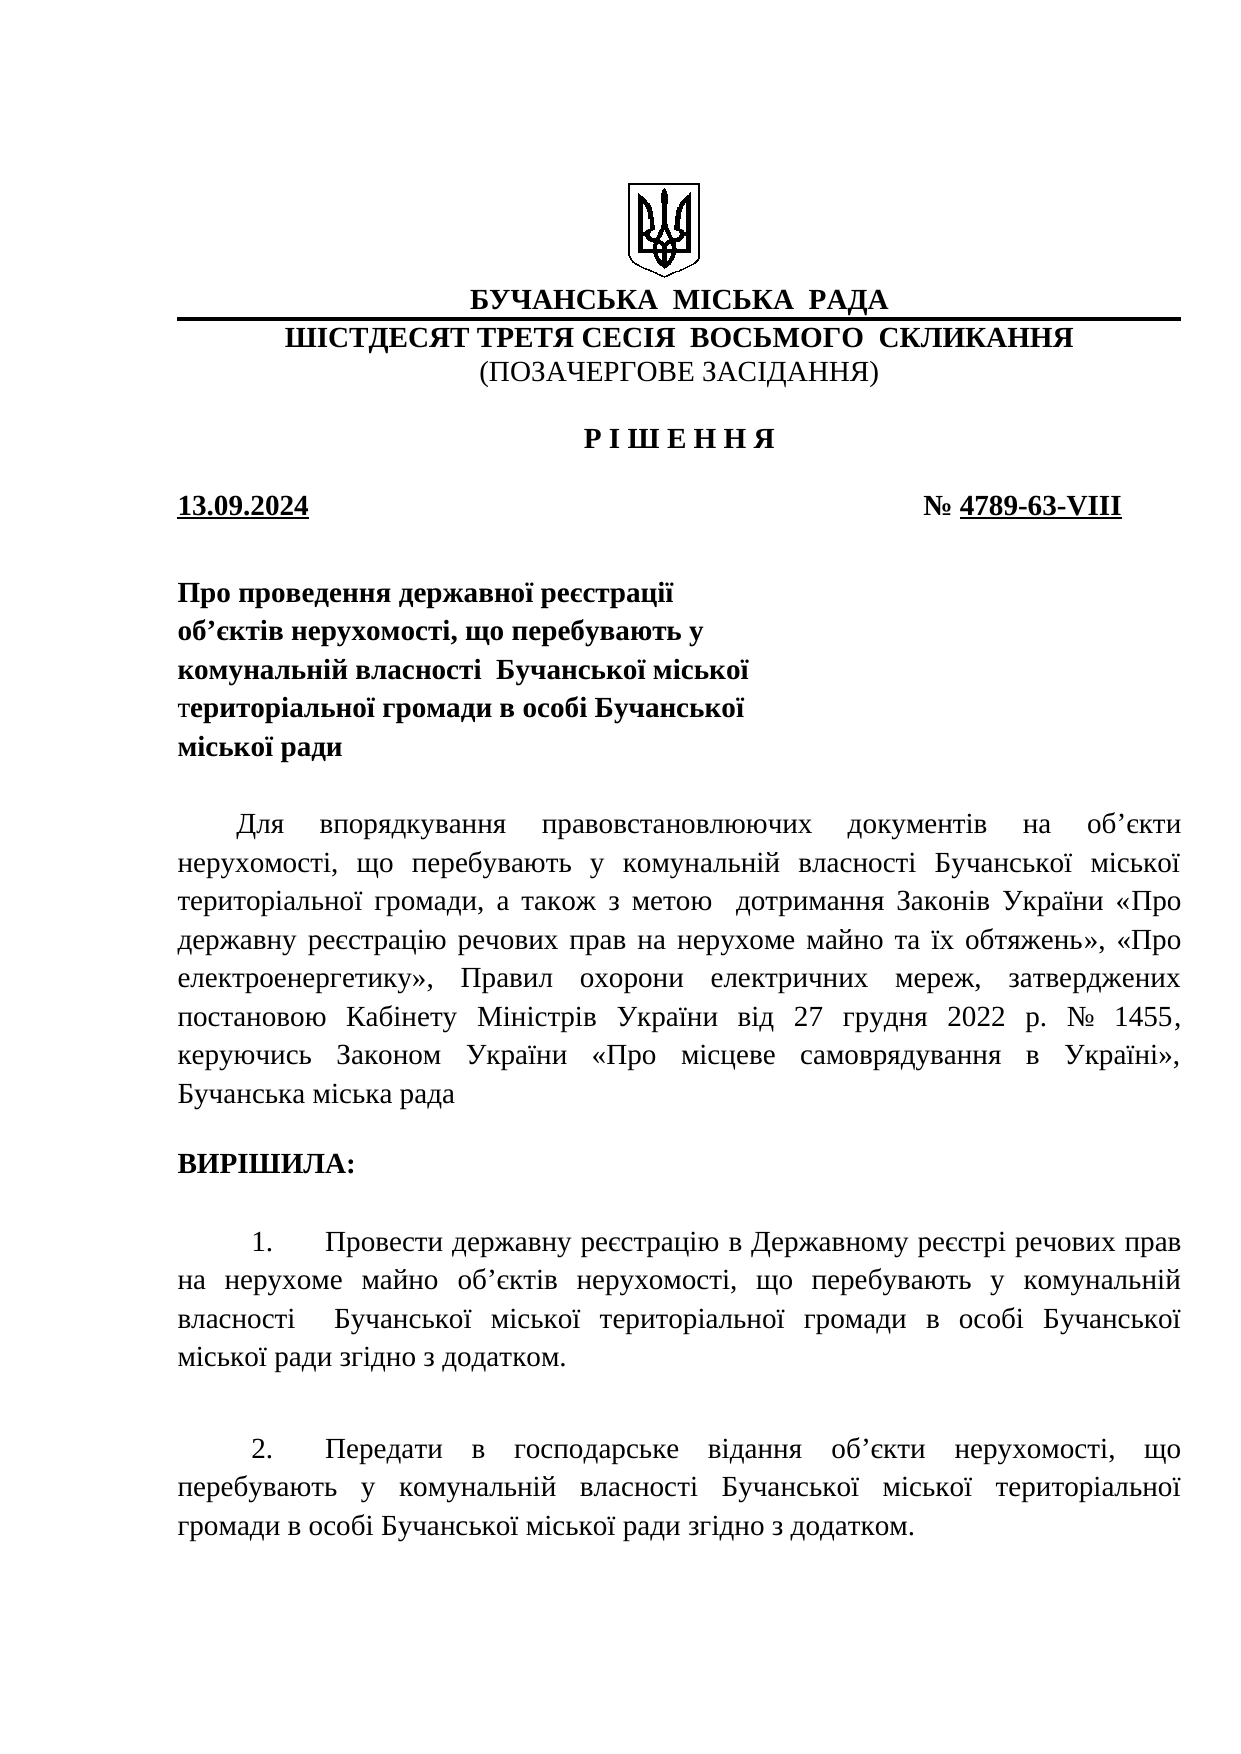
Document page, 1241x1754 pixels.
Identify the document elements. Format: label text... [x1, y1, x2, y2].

text Р І Ш Е Н Н Я [177, 421, 1181, 455]
text (ПОЗАЧЕРГОВЕ ЗАСІДАННЯ) [177, 354, 1181, 388]
subtitle об’єктів нерухомості, що перебувають у комунальній власності Бучанської міської територіальної громади в особі Бучанської міської ради [177, 613, 797, 763]
text Для впорядкування правовстановлюючих документів на об’єкти нерухомості, що перебувають у комунальній власності Бучанської міської територіальної громади, а також з метою дотримання Законів України «Про державну реєстрацію речових прав на нерухоме майно та їх обтяжень», «Про електроенергетику», Правил охорони електричних мереж, затверджених постановою Кабінету Міністрів України від 27 грудня 2022 р. № 1455, керуючись Законом України «Про місцеве самоврядування в Україні», Бучанська міська рада [177, 806, 1181, 1109]
subtitle Про проведення державної реєстрації [177, 575, 797, 608]
text ШІСТДЕСЯТ ТРЕТЯ СЕСІЯ ВОСЬМОГО СКЛИКАННЯ [177, 321, 1181, 354]
text 13.09.2024 № 4789-63-VIII [177, 488, 1181, 522]
list Передати в господарське відання об’єкти нерухомості, що перебувають у комунальній власності Бучанської міської територіальної громади в особі Бучанської міської ради згідно з додатком. [177, 1431, 1181, 1542]
text ВИРІШИЛА: [177, 1147, 1181, 1180]
subtitle Провести державну реєстрацію в Державному реєстрі речових прав на нерухоме майно об’єктів нерухомості, що перебувають у комунальній власності Бучанської міської територіальної громади в особі Бучанської міської ради згідно з додатком. [177, 1224, 1181, 1373]
text БУЧАНСЬКА МІСЬКА РАДА [177, 282, 1181, 317]
